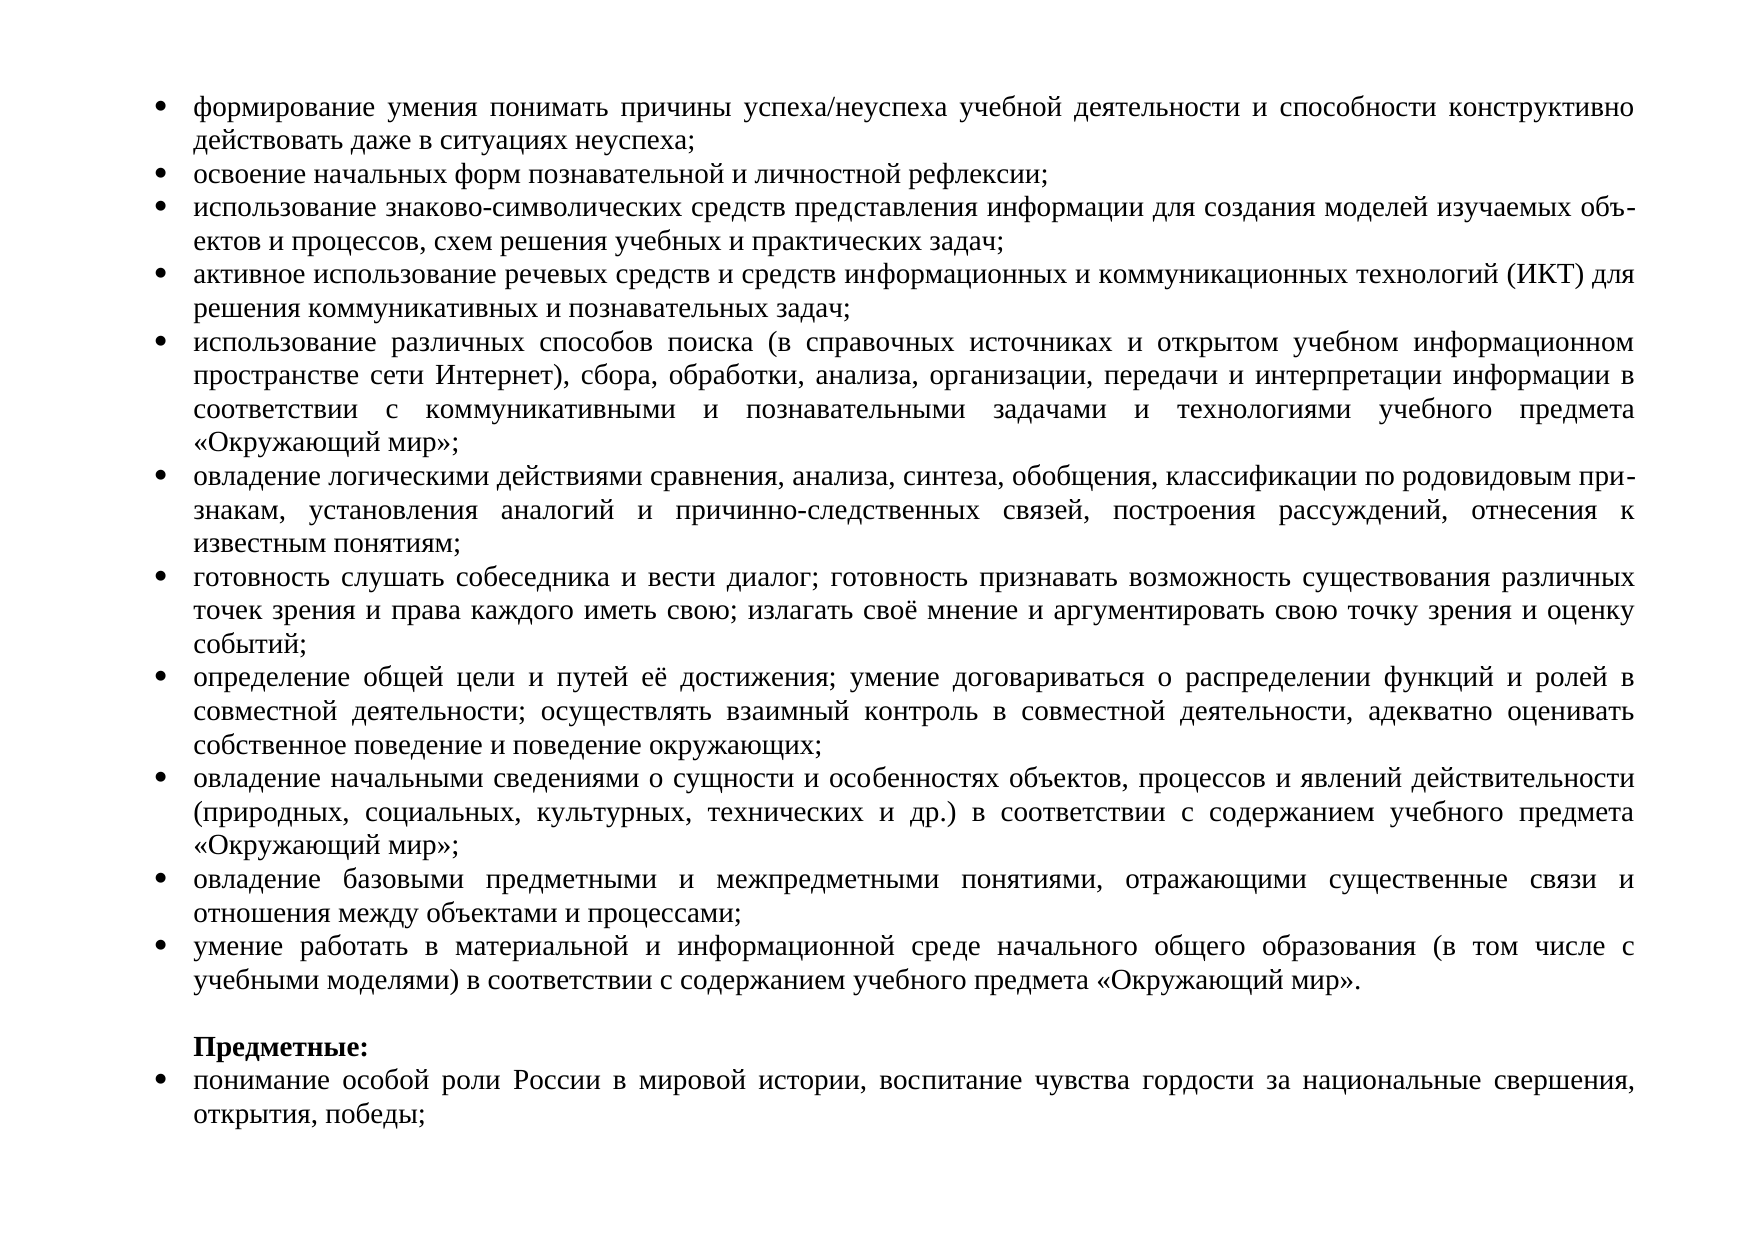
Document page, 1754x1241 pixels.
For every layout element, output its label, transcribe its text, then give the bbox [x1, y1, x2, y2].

list овладение базовыми предметными и межпредметными понятиями, отражающими существенные связи и отношения между объектами и процессами; [156, 928, 1636, 995]
list освоение начальных форм познавательной и личностной рефлексии; [156, 223, 1636, 257]
list активное использование речевых средств и средств информационных и коммуникационных технологий (ИКТ) для решения коммуникативных и познавательных задач; [156, 324, 1636, 391]
list использование знаково-символических средств представления информации для создания моделей изучаемых объектов и процессов, схем решения учебных и практических задач; [156, 257, 1636, 324]
list готовность слушать собеседника и вести диалог; готовность признавать возможность существования различных точек зрения и права каждого иметь свою; излагать своё мнение и аргументировать свою точку зрения и оценку событий; [156, 626, 1636, 727]
list умение работать в материальной и информационной среде начального общего образования (в том числе с учебными моделями) в соответствии с содержанием учебного предмета «Окружающий мир». [156, 995, 1636, 1063]
list формирование умения планировать, контролировать и оценивать учебные действия в соответствии с поставленной задачей и условиями её реализации; определять наиболее эффективные способы достижения результата; [156, 89, 1636, 156]
list формирование умения понимать причины успеха/неуспеха учебной деятельности и способности конструктивно действовать даже в ситуациях неуспеха; [156, 156, 1636, 223]
text Предметные: [193, 1096, 1636, 1130]
list овладение начальными сведениями о сущности и особенностях объектов, процессов и явлений действительности (природных, социальных, культурных, технических и др.) в соответствии с содержанием учебного предмета «Окружающий мир»; [156, 827, 1636, 928]
list использование различных способов поиска (в справочных источниках и открытом учебном информационном пространстве сети Интернет), сбора, обработки, анализа, организации, передачи и интерпретации информации в соответствии с коммуникативными и познавательными задачами и технологиями учебного предмета «Окружающий мир»; [156, 391, 1636, 525]
list определение общей цели и путей её достижения; умение договариваться о распределении функций и ролей в совместной деятельности; осуществлять взаимный контроль в совместной деятельности, адекватно оценивать собственное поведение и поведение окружающих; [156, 727, 1636, 827]
list овладение логическими действиями сравнения, анализа, синтеза, обобщения, классификации по родовидовым признакам, установления аналогий и причинно-следственных связей, построения рассуждений, отнесения к известным понятиям; [156, 525, 1636, 626]
